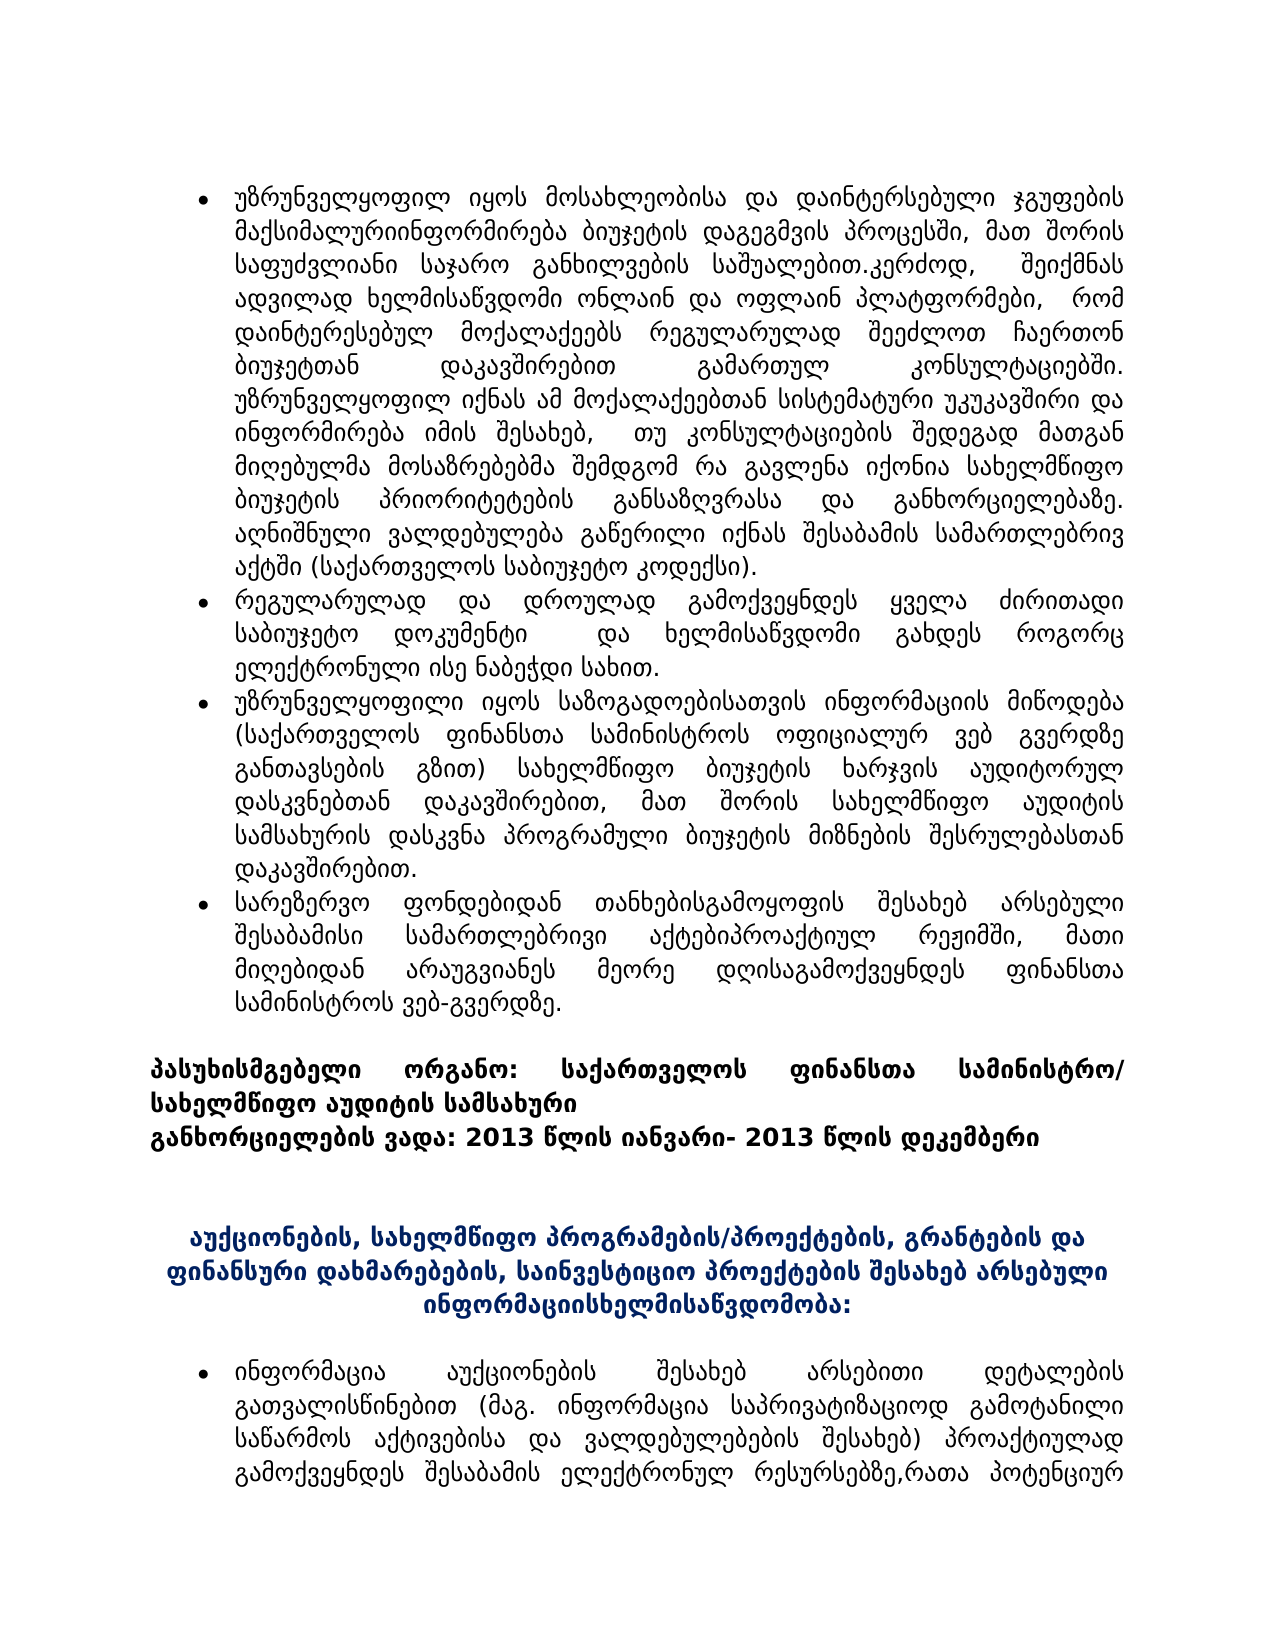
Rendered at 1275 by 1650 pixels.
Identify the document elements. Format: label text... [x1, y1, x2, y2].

text განხორციელების ვადა: 2013 წლის იანვარი- 2013 წლის დეკემბერი [150, 1424, 1125, 1454]
list უზრუნველყოფილ იყოს მოსახლეობისა და დაინტერსებული ჯგუფების მაქსიმალურიინფორმირება ბიუჯეტის დაგეგმვის პროცესში, მათ შორის საფუძვლიანი საჯარო განხილვების საშუალებით.კერძოდ, შეიქმნას ადვილად ხელმისაწვდომი ონლაინ და ოფლაინ პლატფორმები, რომ დაინტერესებულ მოქალაქეებს რეგულარულად შეეძლოთ ჩაერთონ ბიუჯეტთან დაკავშირებით გამართულ კონსულტაციებში. უზრუნველყოფილ იქნას ამ მოქალაქეებთან სისტემატური უკუკავშირი და ინფორმირება იმის შესახებ, თუ კონსულტაციების შედეგად მათგან მიღებულმა მოსაზრებებმა შემდგომ რა გავლენა იქონია სახელმწიფო ბიუჯეტის პრიორიტეტების განსაზღვრასა და განხორციელებაზე. აღნიშნული ვალდებულება გაწერილი იქნას შესაბამის სამართლებრივ აქტში (საქართველოს საბიუჯეტო კოდექსი). [197, 485, 1125, 883]
text პასუხისმგებელი ორგანო: კონკურენციისა და სახელმწიფო შესყიდვების სააგენტო/ საქართველოს მთავრობის კანცელარია/ საქართველოს ფინანსთა სამინისტრო [150, 251, 1125, 347]
text სახელმწიფო ბიუჯეტის დაგეგმვისა და ხარჯვის გამჭვირვალობა და მოქალაქეთა ინფორმირებულობა: [150, 385, 1125, 447]
list უზრუნველყოფილი იყოს საზოგადოებისათვის ინფორმაციის მიწოდება (საქართველოს ფინანსთა სამინისტროს ოფიციალურ ვებ გვერდზე განთავსების გზით) სახელმწიფო ბიუჯეტის ხარჯვის აუდიტორულ დასკვნებთან დაკავშირებით, მათ შორის სახელმწიფო აუდიტის სამსახურის დასკვნა პროგრამული ბიუჯეტის მიზნების შესრულებასთან დაკავშირებით. [197, 988, 1125, 1185]
list რეგულარულად და დროულად გამოქვეყნდეს ყველა ძირითადი საბიუჯეტო დოკუმენტი და ხელმისაწვდომი გახდეს როგორც ელექტრონული ისე ნაბეჭდი სახით. [197, 888, 1125, 984]
list სარეზერვო ფონდებიდან თანხებისგამოყოფის შესახებ არსებული შესაბამისი სამართლებრივი აქტებიპროაქტიულ რეჟიმში, მათი მიღებიდან არაუგვიანეს მეორე დღისაგამოქვეყნდეს ფინანსთა სამინისტროს ვებ-გვერდზე. [197, 1190, 1125, 1319]
text პასუხისმგებელი ორგანო: საქართველოს ფინანსთა სამინისტრო/ სახელმწიფო აუდიტის სამსახური [150, 1357, 1125, 1420]
text განხორციელების ვადა: 2013 წლის იანვარი- 2013 წლის მაისი. [150, 351, 1125, 380]
list განხორციელდეს შესაბამისი ცვლილებები „სახელმწიფო შესყიდვების შესახებ“ საქართველოს კანონში. [187, 150, 1125, 213]
